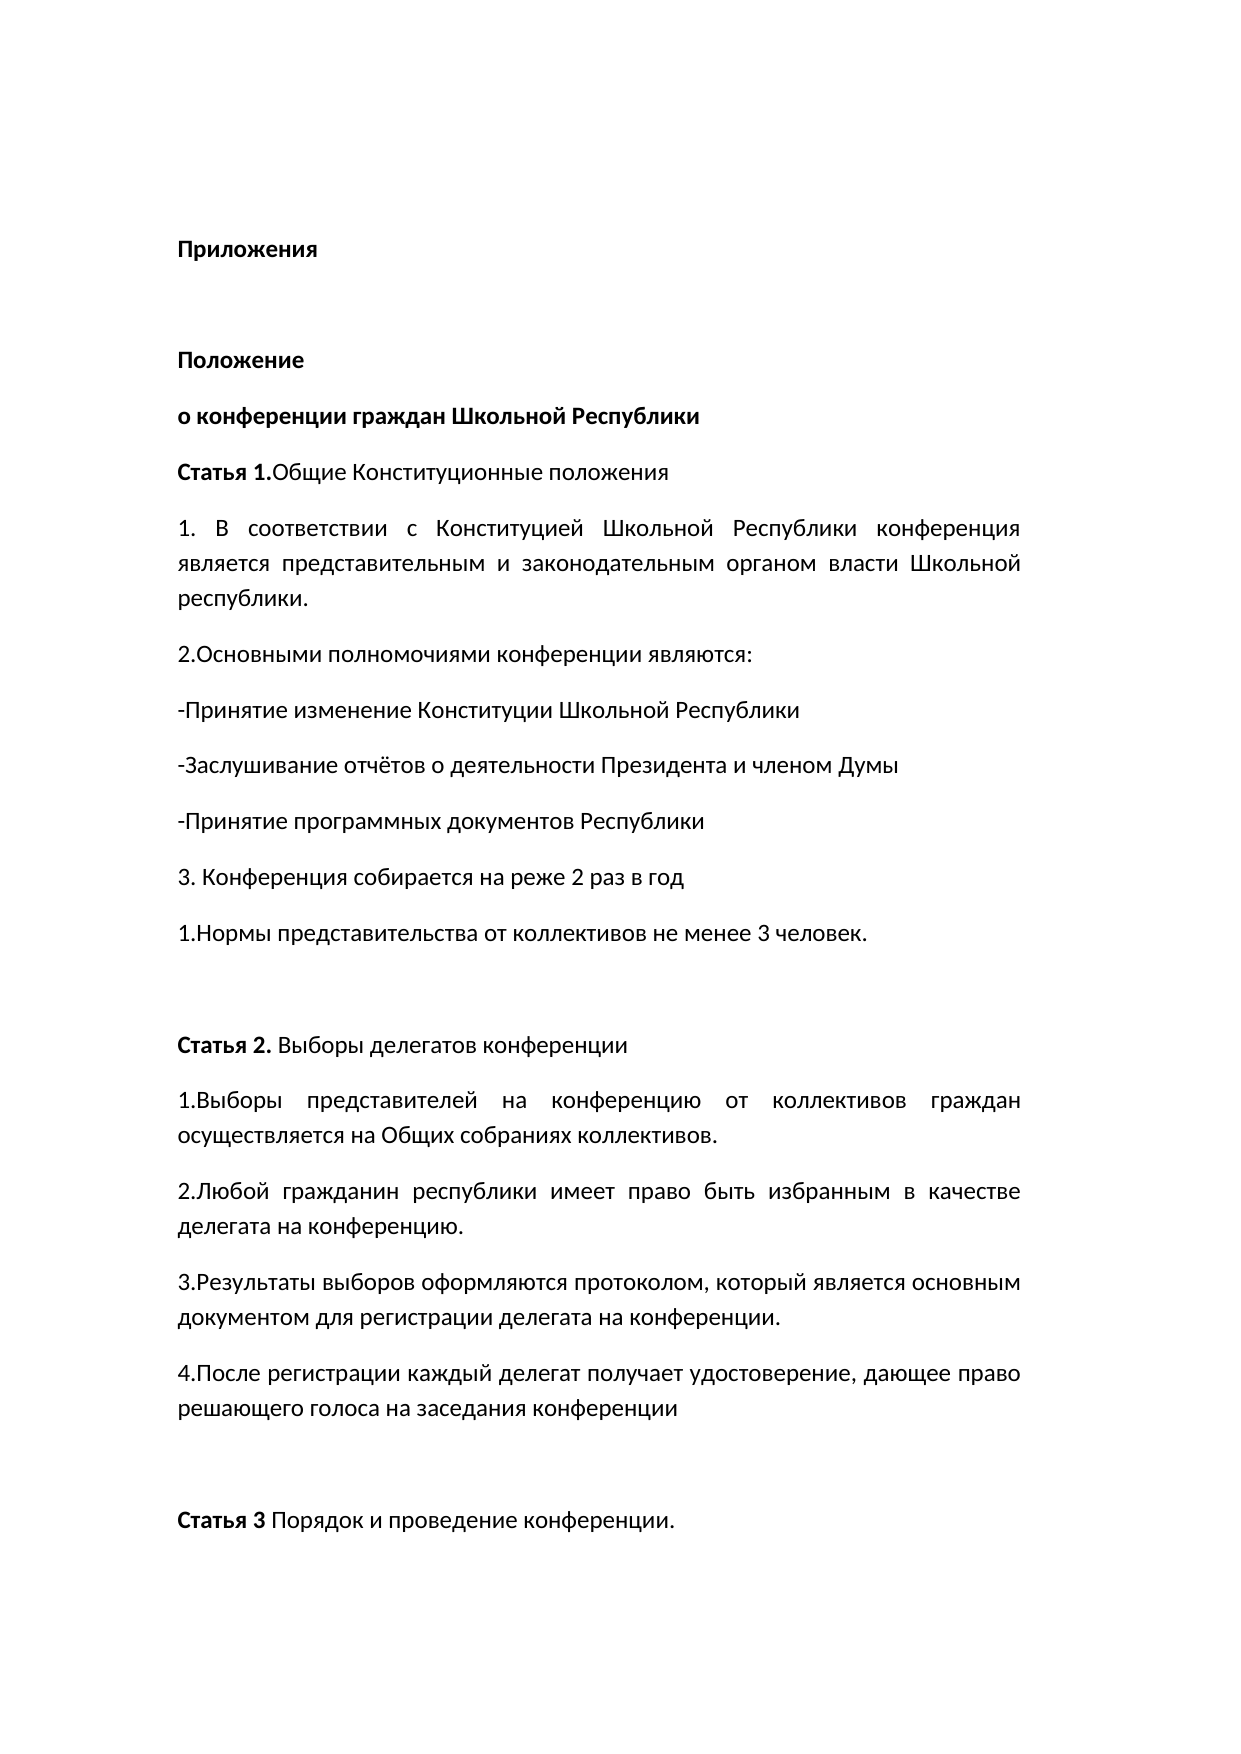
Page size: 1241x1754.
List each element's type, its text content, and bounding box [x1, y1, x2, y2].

text Статья 2. Выборы делегатов конференции [177, 1029, 1022, 1059]
text о конференции граждан Школьной Республики [177, 401, 1022, 431]
text 2.Основными полномочиями конференции являются: [177, 638, 1022, 668]
text Статья 1.Общие Конституционные положения [177, 456, 1022, 487]
text -Принятие изменение Конституции Школьной Республики [177, 694, 1022, 724]
text Приложения [177, 233, 1022, 263]
text 1.Нормы представительства от коллективов не менее 3 человек. [177, 917, 1022, 948]
text Статья 3 Порядок и проведение конференции. [177, 1504, 1022, 1534]
text 3.Результаты выборов оформляются протоколом, который является основным документом для регистрации делегата на конференции. [177, 1266, 1022, 1332]
text 3. Конференция собирается на реже 2 раз в год [177, 861, 1022, 892]
text 1. В соответствии с Конституцией Школьной Республики конференция является представительным и законодательным органом власти Школьной республики. [177, 512, 1022, 613]
text -Заслушивание отчётов о деятельности Президента и членом Думы [177, 750, 1022, 780]
text 4.После регистрации каждый делегат получает удостоверение, дающее право решающего голоса на заседания конференции [177, 1357, 1022, 1423]
text Положение [177, 345, 1022, 375]
text 2.Любой гражданин республики имеет право быть избранным в качестве делегата на конференцию. [177, 1176, 1022, 1241]
text -Принятие программных документов Республики [177, 806, 1022, 836]
text 1.Выборы представителей на конференцию от коллективов граждан осуществляется на Общих собраниях коллективов. [177, 1085, 1022, 1150]
